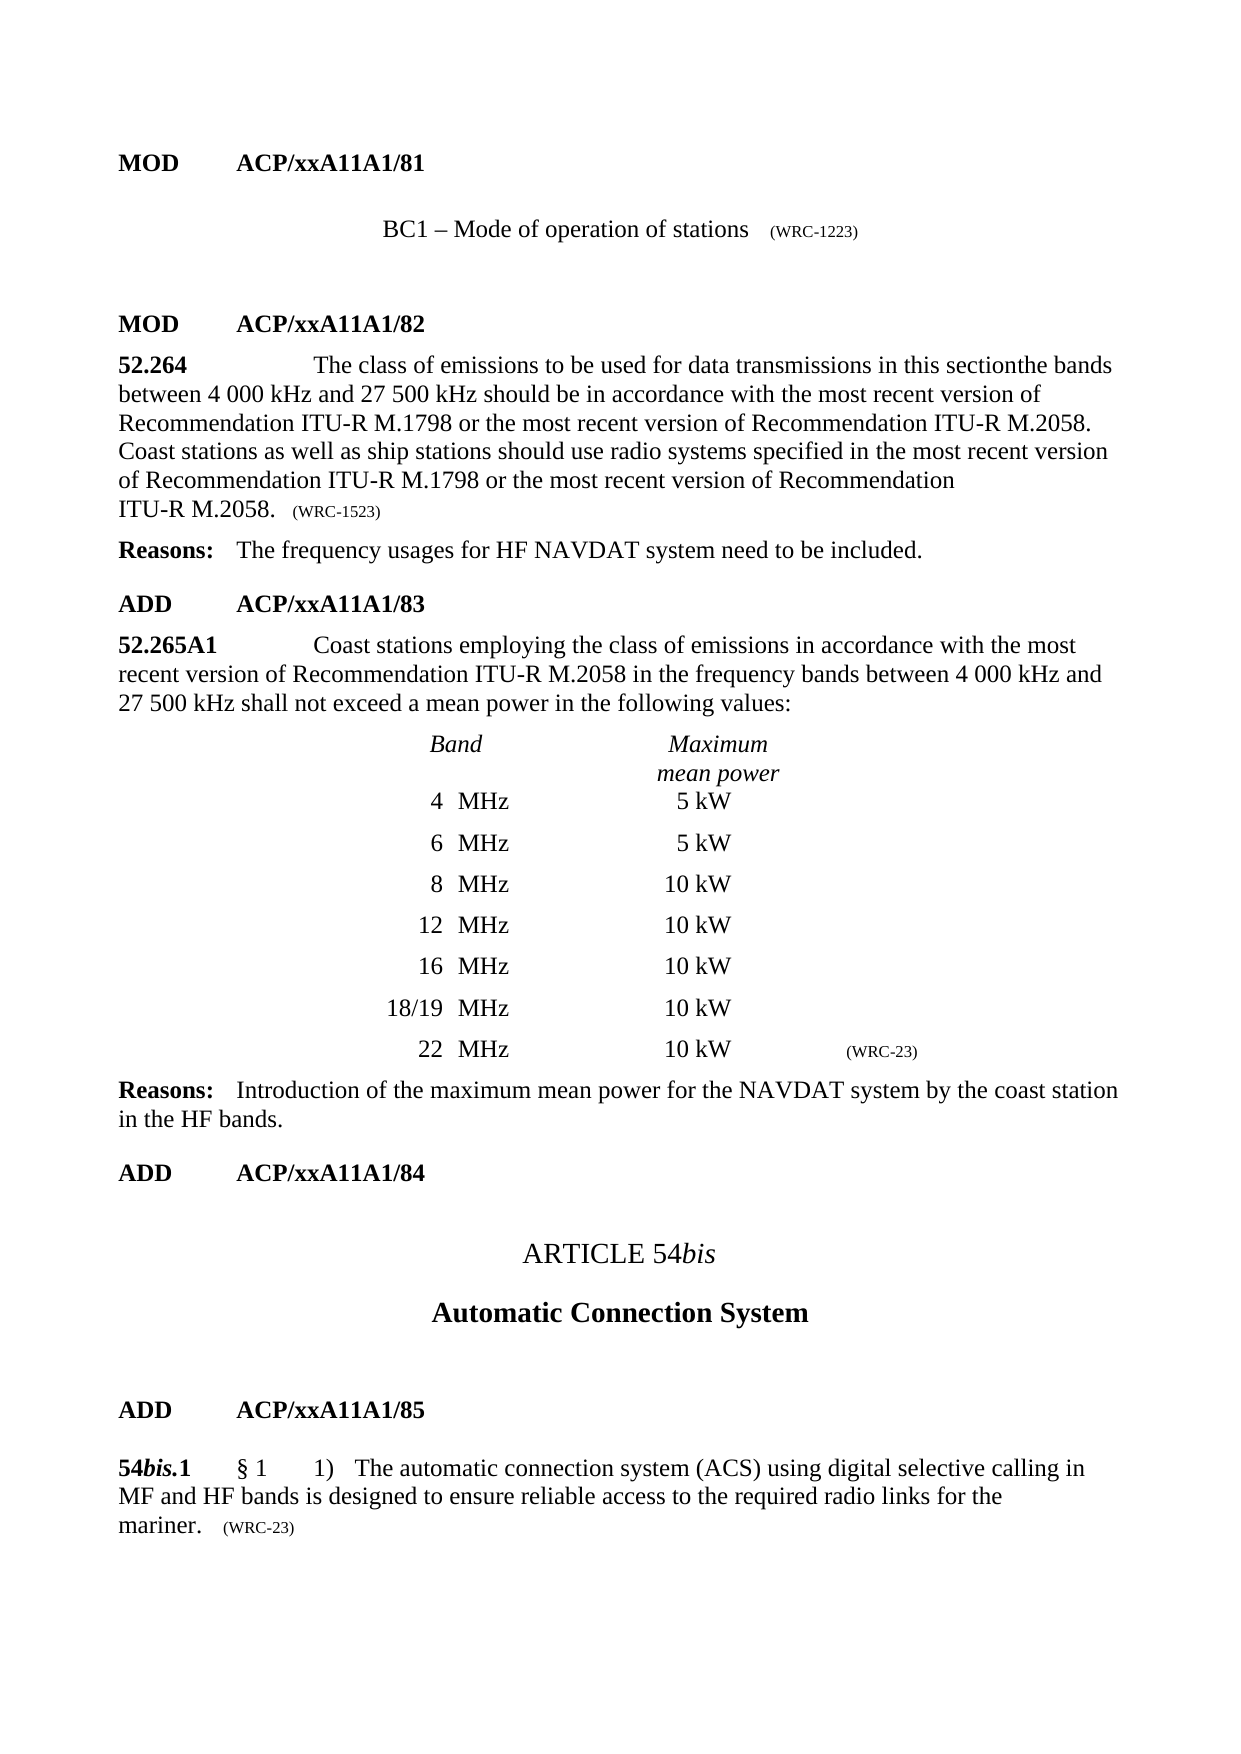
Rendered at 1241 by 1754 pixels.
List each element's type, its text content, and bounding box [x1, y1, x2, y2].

text Reasons: The frequency usages for HF NAVDAT system need to be included. [118, 535, 1122, 564]
table_cell 10 kW [604, 1034, 835, 1063]
table_cell 10 kW [604, 951, 835, 993]
table_cell 22 MHz [310, 1034, 604, 1063]
table_cell 10 kW [604, 869, 835, 910]
table_cell 6 MHz [310, 828, 604, 869]
text Reasons: Introduction of the maximum mean power for the NAVDAT system by the coast station in the HF bands. [118, 1075, 1122, 1133]
text ADD ACP/xxA11A1/84#1759 [118, 1158, 1122, 1186]
table_header Maximum mean power [604, 729, 835, 786]
text MOD ACP/xxA11A1/81#1756 [118, 148, 1122, 176]
text ADD ACP/xxA11A1/83#1758 [118, 589, 1122, 618]
table_cell 10 kW [604, 993, 835, 1034]
text 52.265A1 Coast stations employing the class of emissions in accordance with the most recent version of Recommendation ITU-R M.2058 in the frequency bands between 4 000 kHz and 27 500 kHz shall not exceed a mean power in the following values: [118, 630, 1122, 716]
table_cell 10 kW [604, 910, 835, 951]
table_cell 12 MHz [310, 910, 604, 951]
table_cell 5 kW [604, 828, 835, 869]
table_cell 4 MHz [310, 786, 604, 828]
table_header Band [310, 729, 604, 786]
title Automatic Connection System [118, 1295, 1122, 1328]
title 54bis.1 § 1 1) The automatic connection system (ACS) using digital selective calling in MF and HF bands is designed to ensure reliable access to the required radio links for the mariner. (WRC-23) [118, 1453, 1122, 1539]
table_cell 18/19 MHz [310, 993, 604, 1034]
table_cell 5 kW [604, 786, 835, 828]
table_cell 16 MHz [310, 951, 604, 993]
text MOD ACP/xxA11A1/82#1757 [118, 309, 1122, 338]
table_cell 8 MHz [310, 869, 604, 910]
text ADD ACP/xxA11A1/85#1760 [118, 1395, 1122, 1423]
text 1 – Mode of operation of stations (WRC-) [118, 214, 1122, 243]
text 52.264 The class of emissions to be used for data transmissions in should be in accordance with the most recent version of Recommendation ITU-R M.1798. Coast stations as well as ship stations should use radio systems specified in the most recent version of Recommendation ITU-R M.1798. (WRC-) [118, 350, 1122, 523]
table_cell (WRC-23) [835, 1034, 930, 1063]
text ARTICLE 54bis [118, 1236, 1122, 1270]
